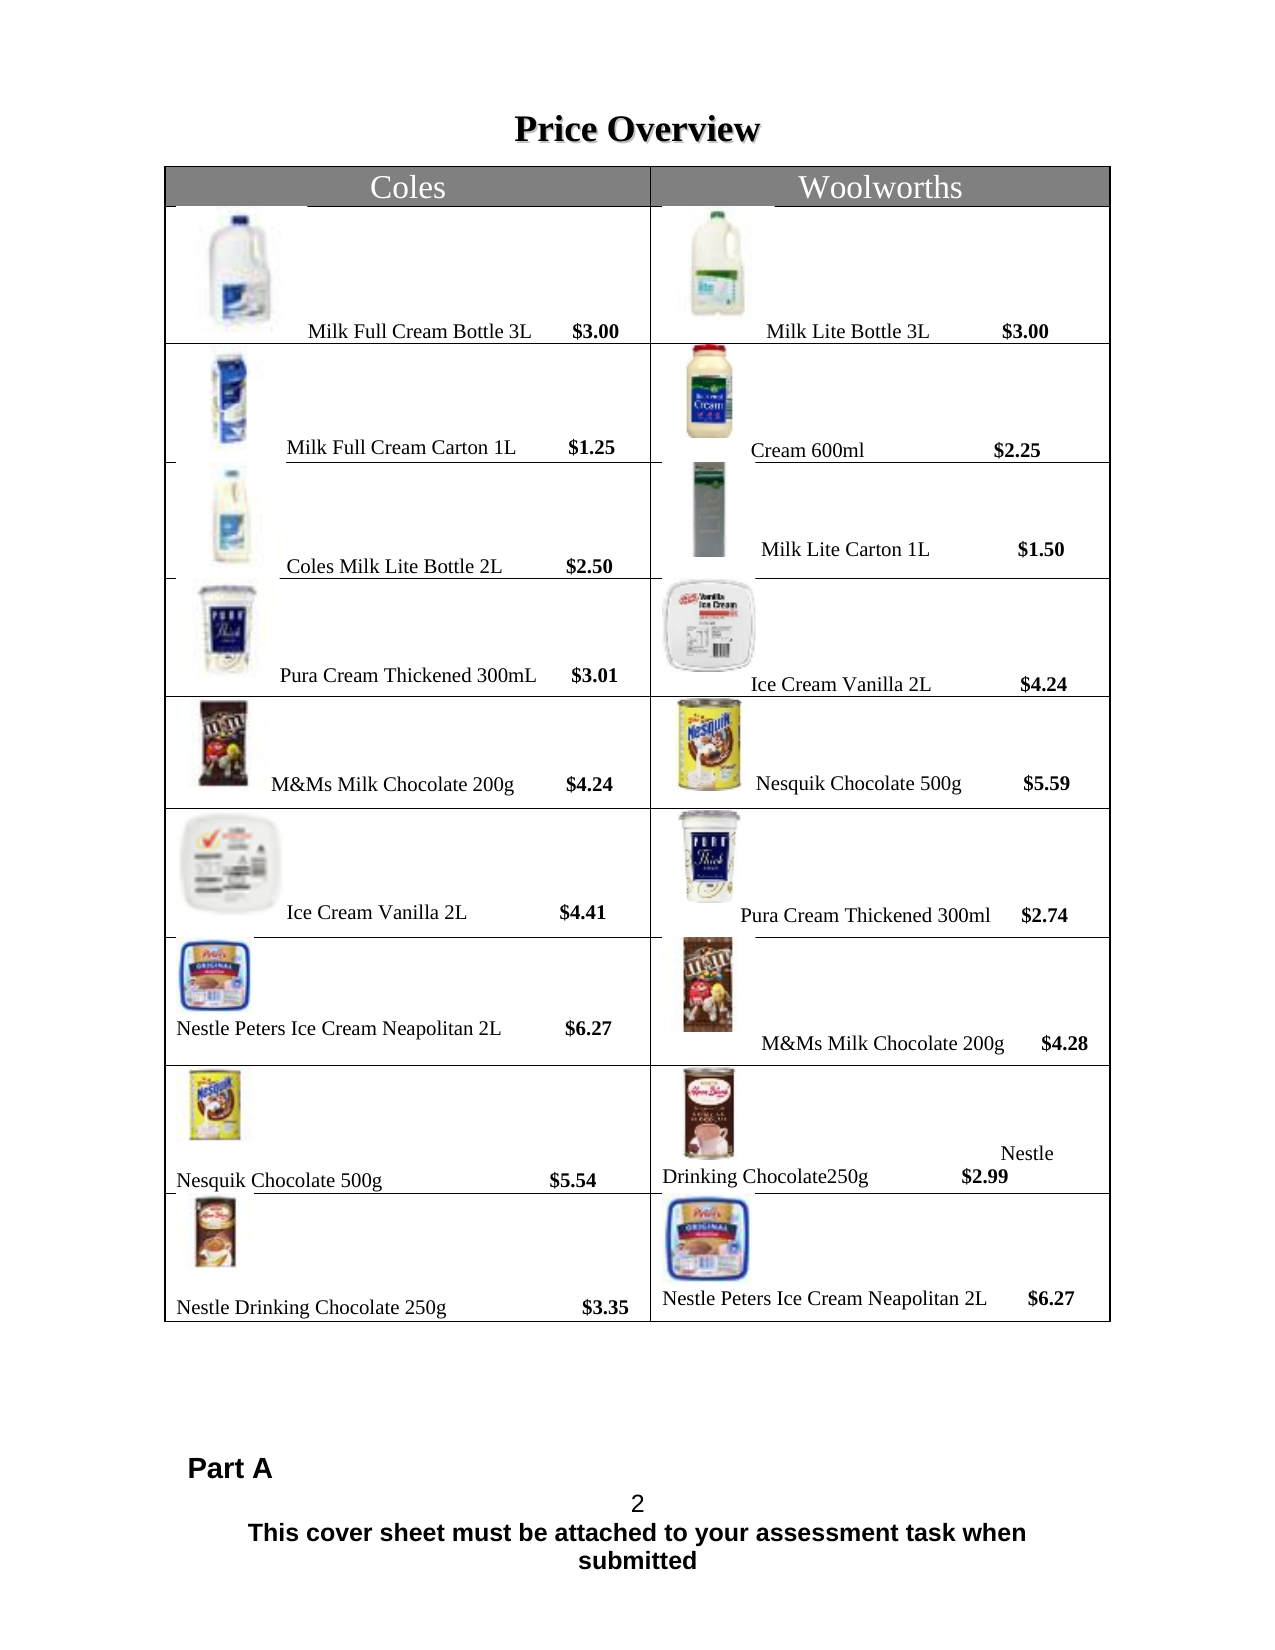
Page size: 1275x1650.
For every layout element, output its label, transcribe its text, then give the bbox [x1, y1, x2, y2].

picture [176, 1066, 254, 1145]
table_cell Nesquik Chocolate 500g $5.54 [166, 1066, 650, 1192]
picture [662, 462, 756, 557]
table_cell Milk Full Cream Carton 1L $1.25 [166, 344, 650, 462]
table_cell Ice Cream Vanilla 2L $4.24 [651, 579, 1109, 696]
picture [176, 344, 287, 455]
table_cell Milk Full Cream Bottle 3L $3.00 [166, 207, 650, 343]
table_cell Pura Cream Thickened 300mL $3.01 [166, 579, 650, 696]
table_cell Nesquik Chocolate 500g $5.59 [651, 697, 1109, 808]
picture [176, 578, 280, 682]
picture [662, 1066, 756, 1160]
table_header Woolworths [651, 167, 1109, 206]
picture [176, 937, 254, 1016]
picture [662, 344, 756, 438]
picture [662, 206, 775, 320]
table_cell Nestle Peters Ice Cream Neapolitan 2L $6.27 [651, 1194, 1109, 1321]
table_cell Nestle Drinking Chocolate250g $2.99 [651, 1066, 1109, 1192]
text Price Overview [187, 106, 1088, 149]
picture [662, 697, 756, 791]
table_cell Ice Cream Vanilla 2L $4.41 [166, 809, 650, 937]
table_cell Coles Milk Lite Bottle 2L $2.50 [166, 463, 650, 578]
table_cell Milk Lite Carton 1L $1.50 [651, 463, 1109, 578]
picture [176, 809, 287, 920]
text Part A [187, 1451, 1088, 1484]
picture [176, 206, 308, 338]
picture [662, 1193, 755, 1287]
table_cell Milk Lite Bottle 3L $3.00 [651, 207, 1109, 343]
picture [176, 462, 287, 573]
table_cell M&Ms Milk Chocolate 200g $4.24 [166, 697, 650, 808]
table_header Coles [166, 167, 650, 206]
table_cell M&Ms Milk Chocolate 200g $4.28 [651, 938, 1109, 1065]
table_cell Pura Cream Thickened 300ml $2.74 [651, 809, 1109, 937]
picture [662, 578, 756, 672]
picture [176, 1193, 254, 1272]
picture [176, 697, 271, 792]
table_cell Nestle Drinking Chocolate 250g $3.35 [166, 1194, 650, 1321]
table_cell Cream 600ml $2.25 [651, 344, 1109, 462]
picture [662, 809, 756, 903]
table_cell Nestle Peters Ice Cream Neapolitan 2L $6.27 [166, 938, 650, 1065]
picture [662, 937, 756, 1032]
